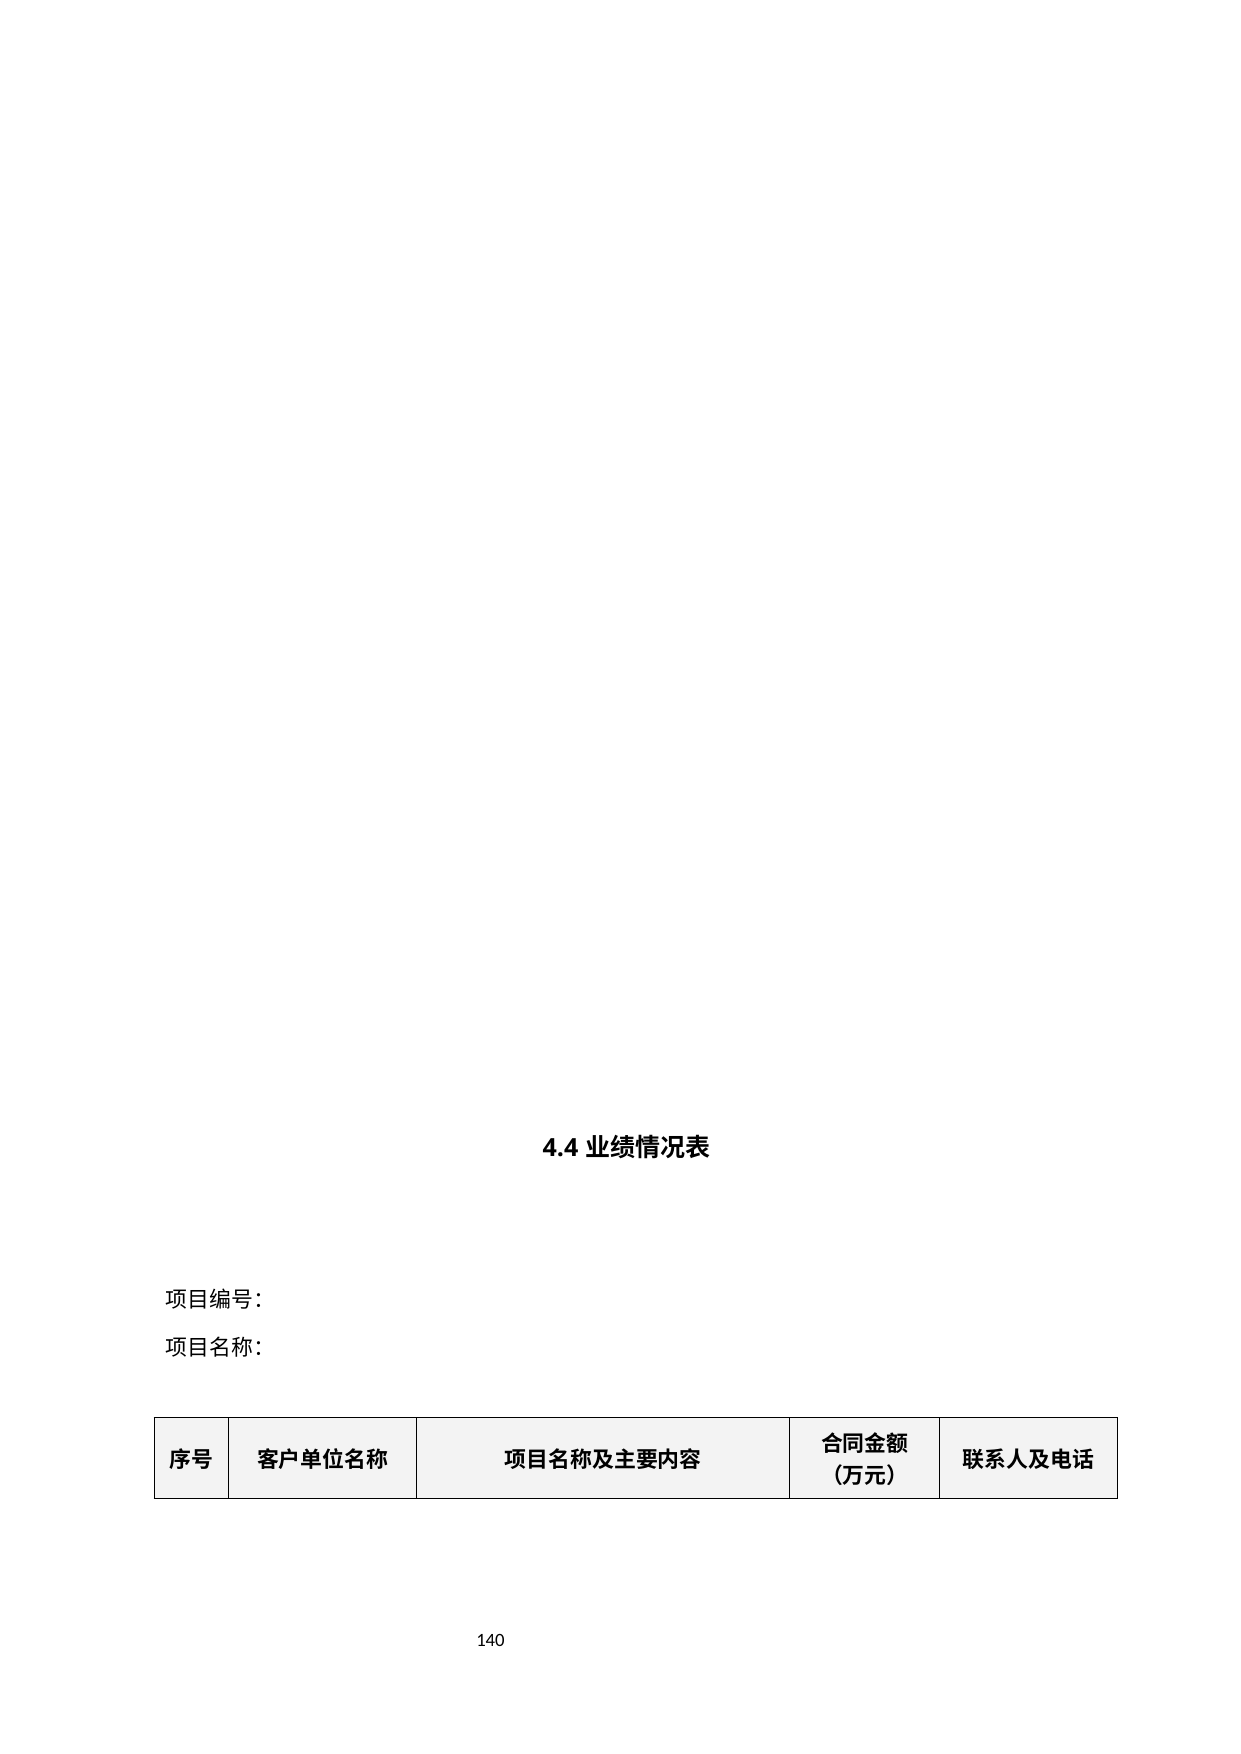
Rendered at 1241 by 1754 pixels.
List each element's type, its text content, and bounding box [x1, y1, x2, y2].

table_header 客户单位名称 [229, 1418, 416, 1498]
text 4.4 业绩情况表 [165, 1113, 1087, 1178]
text 项目名称： [165, 1329, 1087, 1361]
table_header 联系人及电话 [940, 1418, 1117, 1498]
text 项目编号： [165, 1281, 1087, 1314]
table_header 合同金额 （万元） [790, 1418, 939, 1498]
table_header 项目名称及主要内容 [417, 1418, 789, 1498]
table_header 序号 [155, 1418, 228, 1498]
